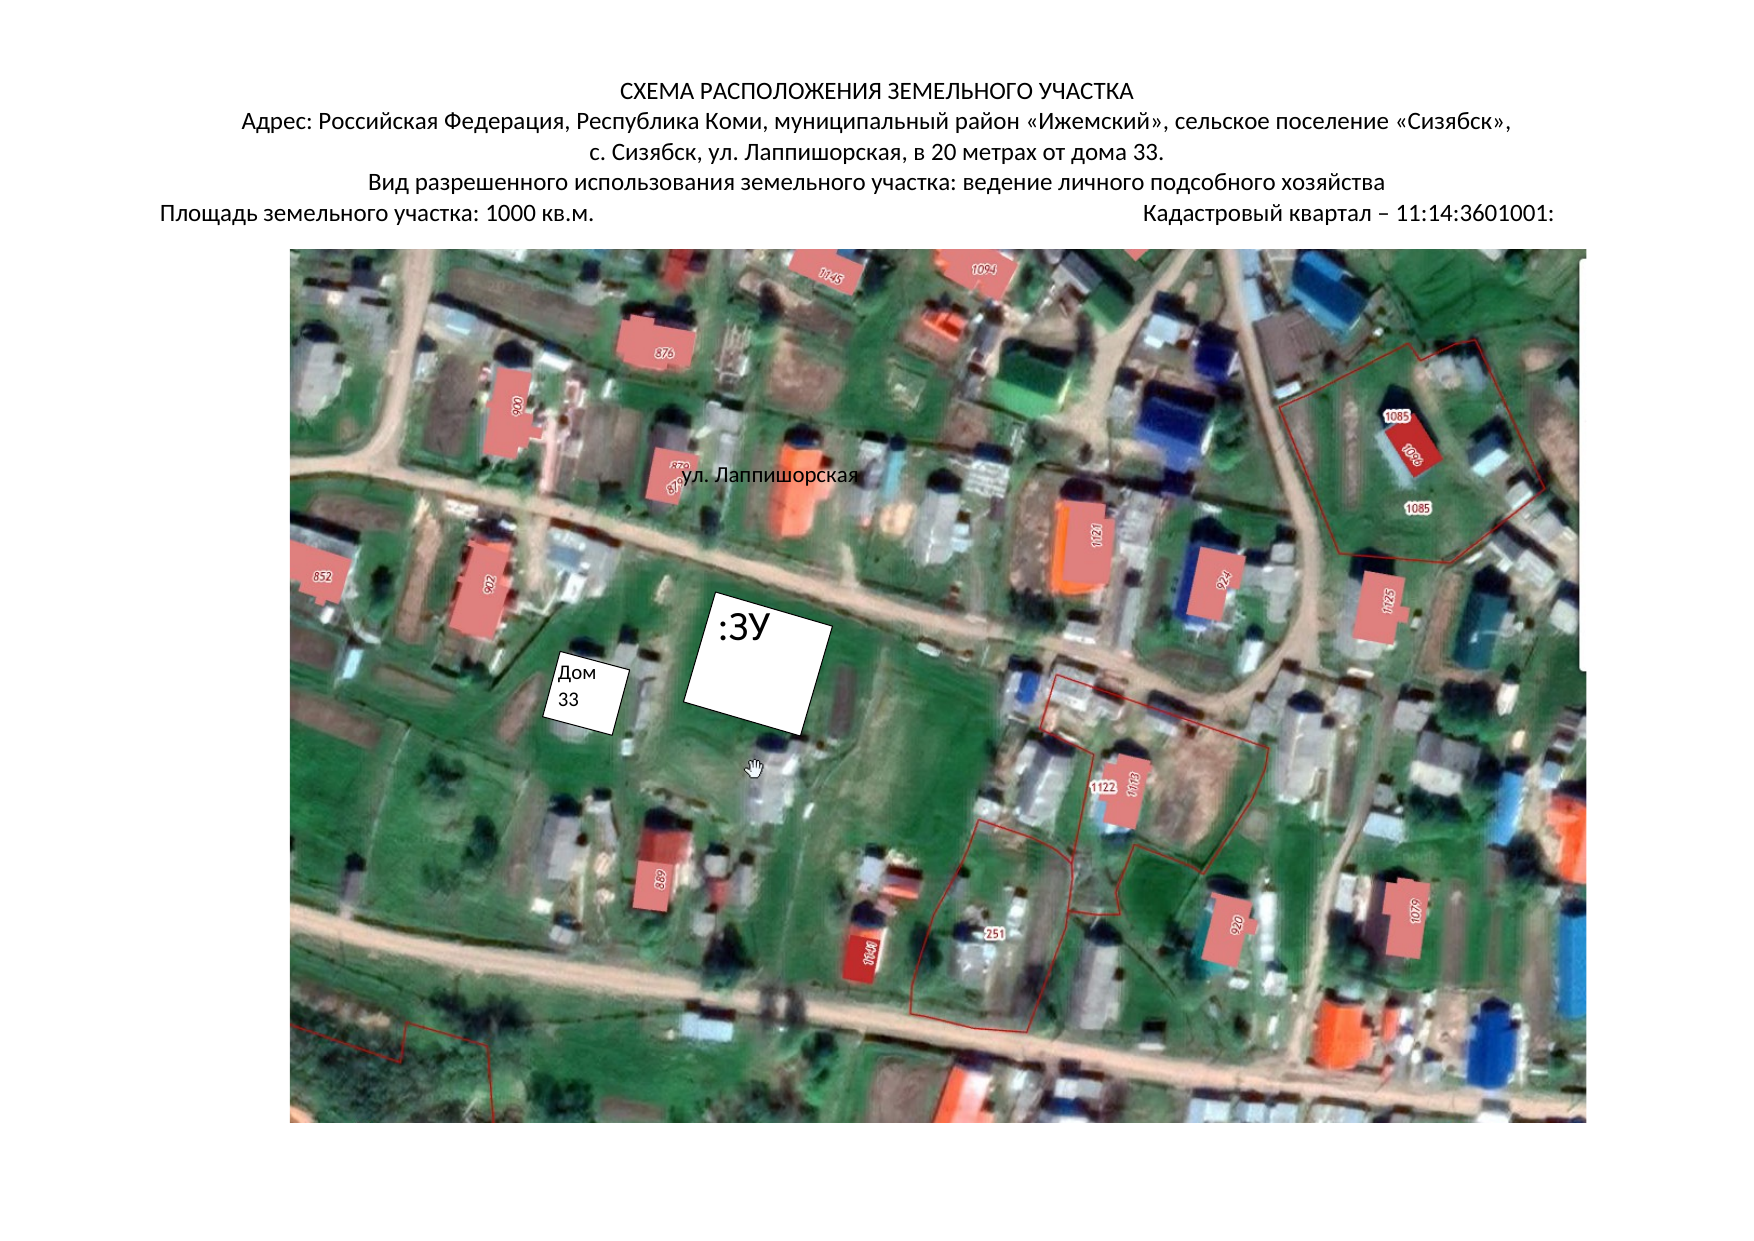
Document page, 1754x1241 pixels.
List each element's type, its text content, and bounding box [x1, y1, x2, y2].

text СХЕМА РАСПОЛОЖЕНИЯ ЗЕМЕЛЬНОГО УЧАСТКА [75, 75, 1679, 106]
text Вид разрешенного использования земельного участка: ведение личного подсобного хозяйства [75, 167, 1679, 197]
text Площадь земельного участка: 1000 кв.м. Кадастровый квартал – 11:14:3601001: [75, 197, 1679, 228]
picture [289, 249, 1587, 1123]
text Адрес: Российская Федерация, Республика Коми, муниципальный район «Ижемский», сельское поселение «Сизябск», [75, 106, 1679, 136]
text с. Сизябск, ул. Лаппишорская, в 20 метрах от дома 33. [75, 136, 1679, 167]
